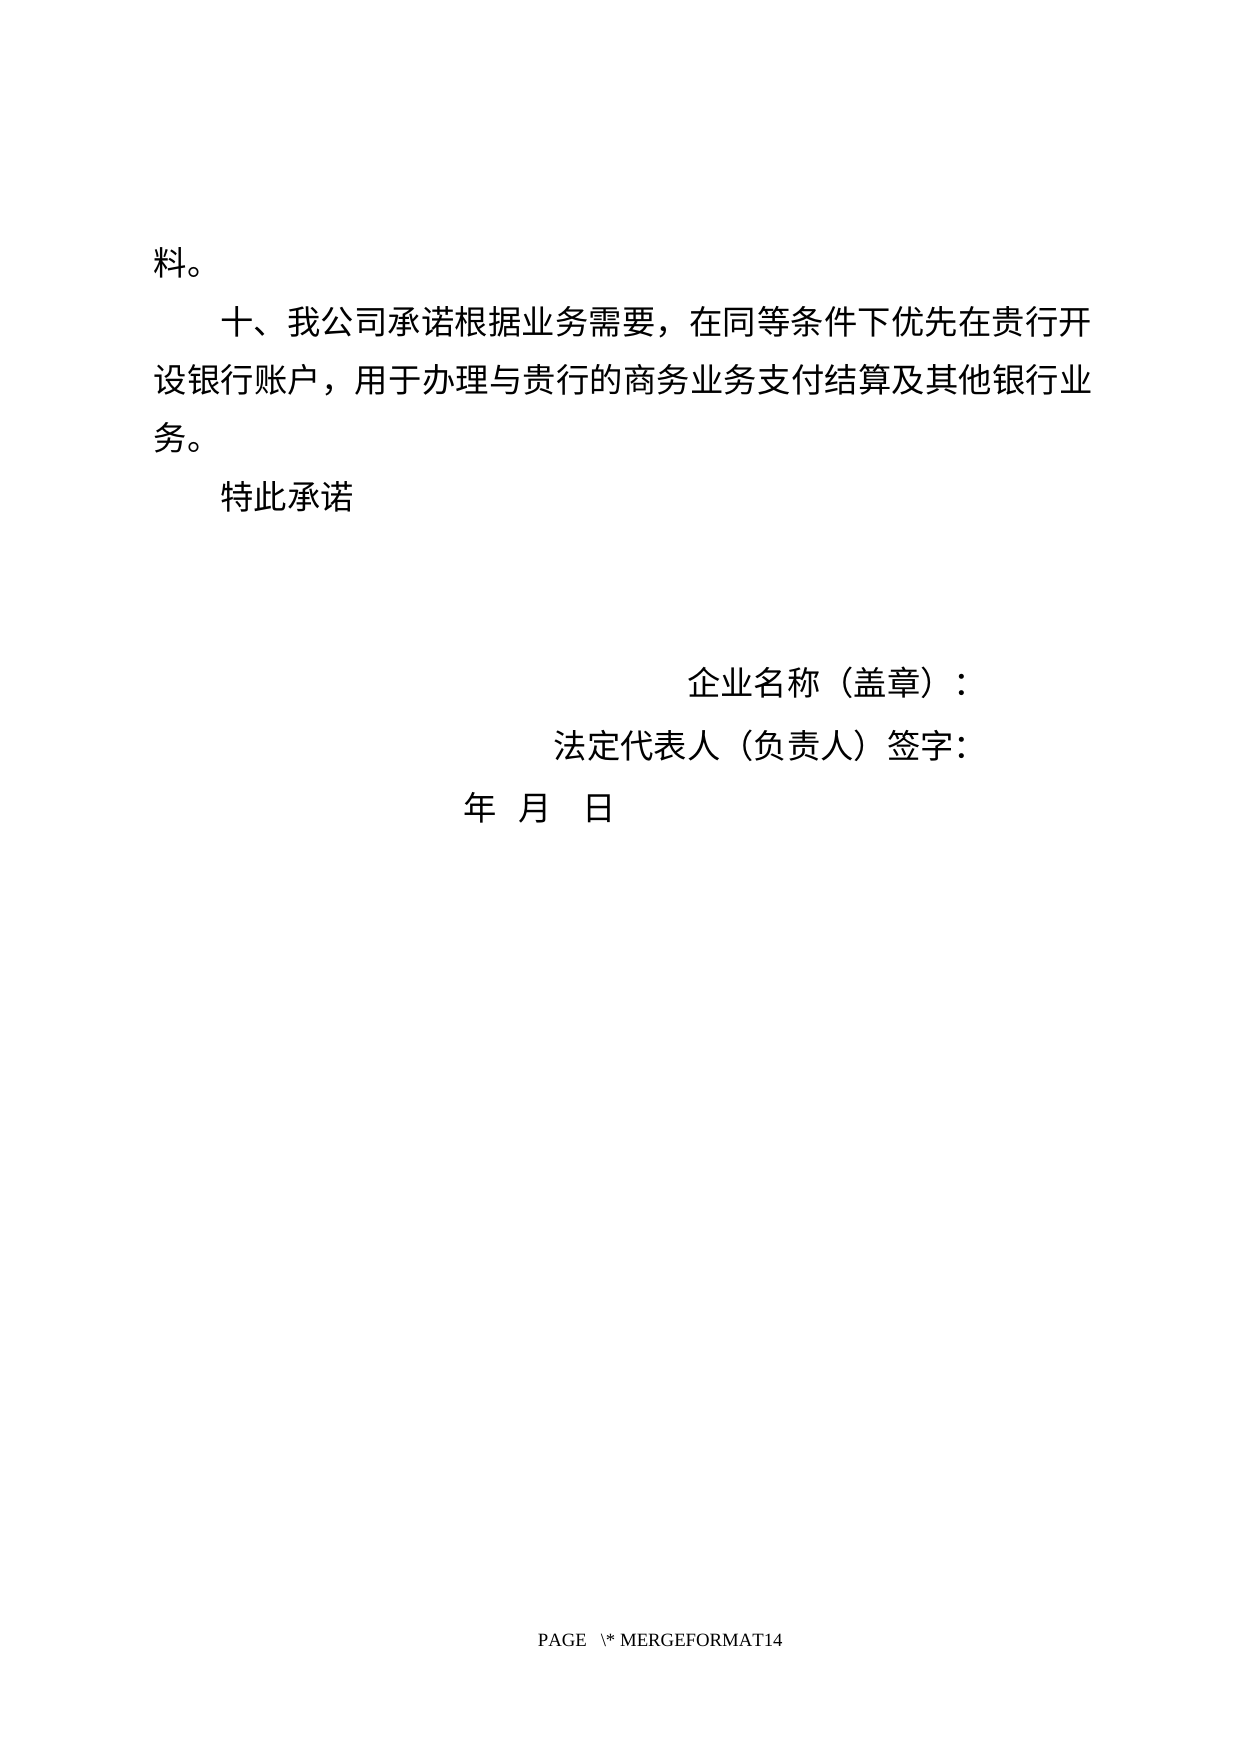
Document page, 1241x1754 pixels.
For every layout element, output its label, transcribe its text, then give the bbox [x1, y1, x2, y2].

text 年 月 日 [153, 771, 1092, 833]
text 企业名称（盖章）： [153, 646, 1092, 708]
text 特此承诺 [153, 462, 1092, 521]
text 十、我公司承诺根据业务需要，在同等条件下优先在贵行开设银行账户，用于办理与贵行的商务业务支付结算及其他银行业务。 [153, 287, 1092, 462]
text 法定代表人（负责人）签字： [153, 708, 1092, 771]
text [153, 229, 1092, 287]
